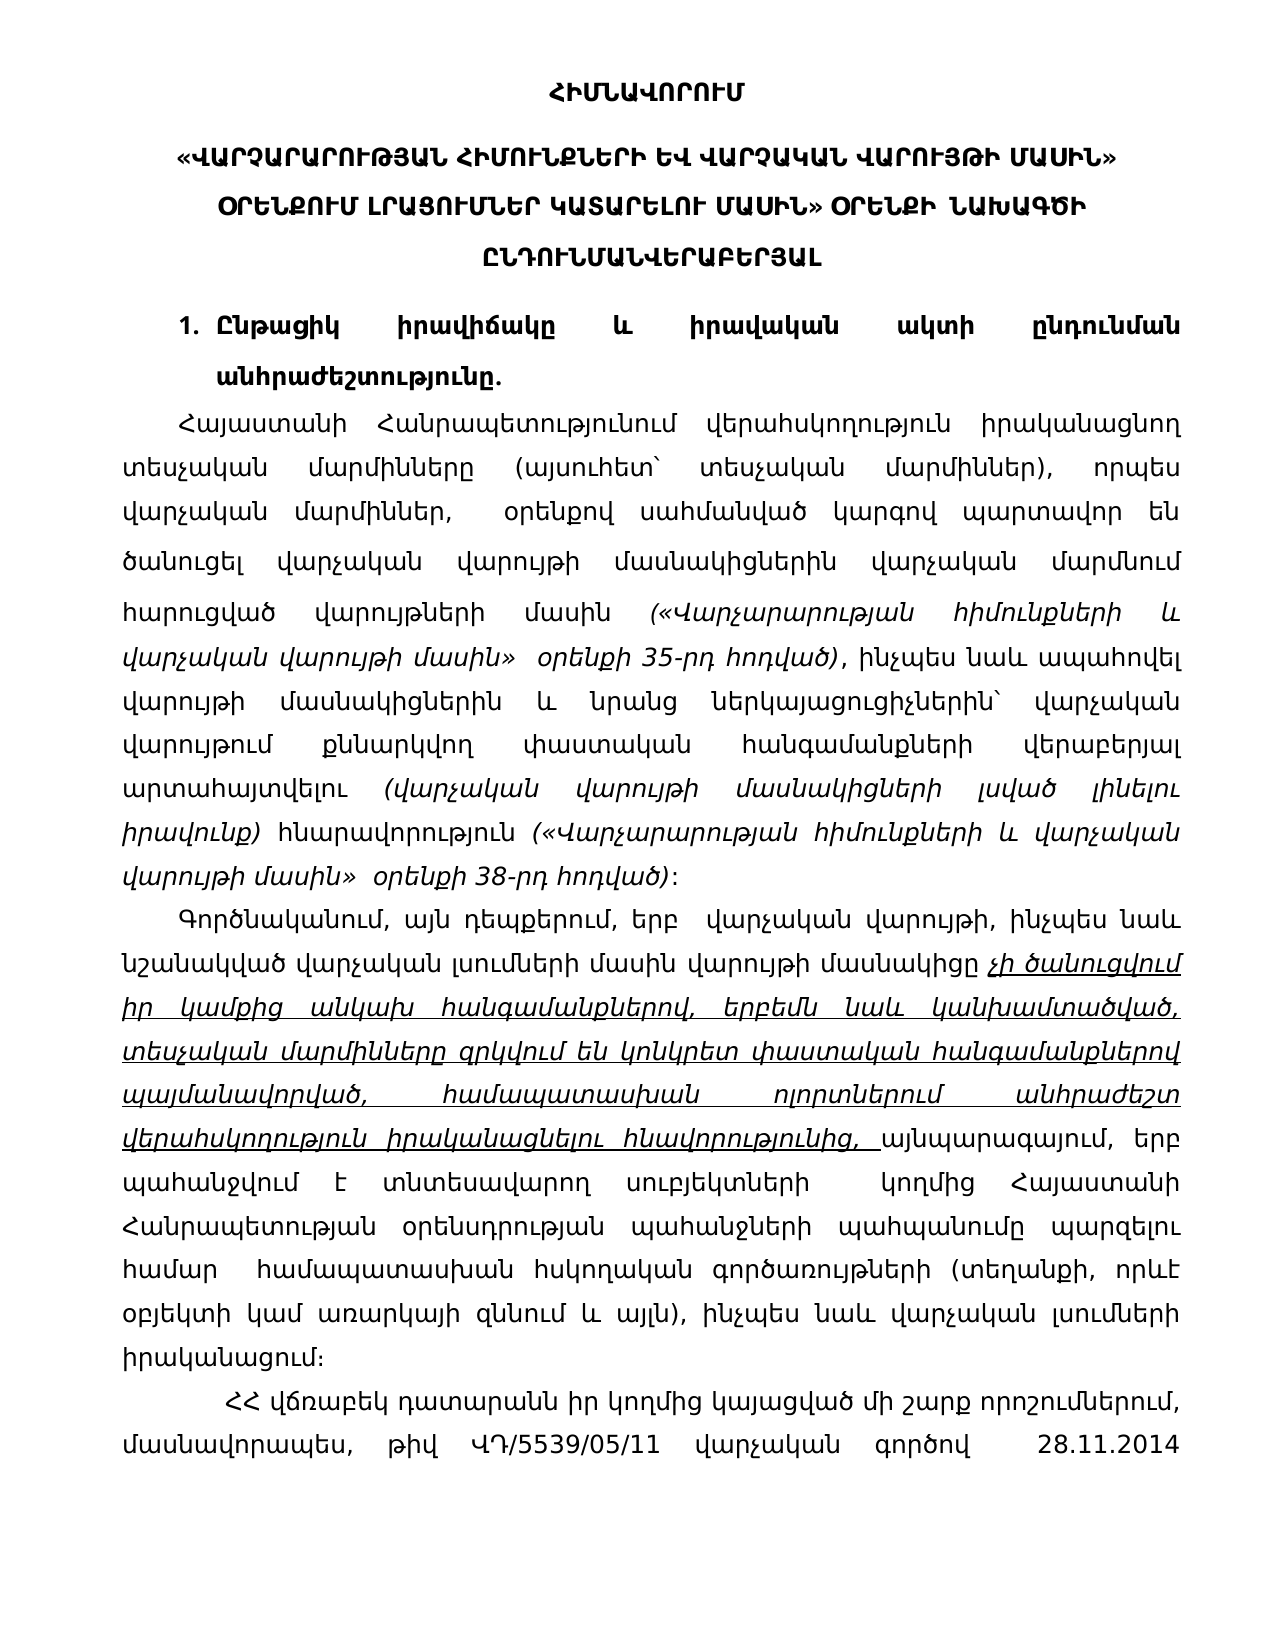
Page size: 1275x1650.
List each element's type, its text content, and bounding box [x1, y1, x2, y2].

text Գործնականում, այն դեպքերում, երբ վարչական վարույթի, ինչպես նաև նշանակված վարչական լսումների մասին վարույթի մասնակիցը չի ծանուցվում իր կամքից անկախ հանգամանքներով, երբեմն նաև կանխամտածված, տեսչական մարմինները զրկվում են կոնկրետ փաստական հանգամանքներով պայմանավորված, համապատասխան ոլորտներում անհրաժեշտ վերահսկողություն իրականացնելու հնավորությունից, այնպարագայում, երբ պահանջվում է տնտեսավարող սուբյեկտների կողմից Հայաստանի Հանրապետության օրենսդրության պահանջների պահպանումը պարզելու համար համապատասխան հսկողական գործառույթների (տեղանքի, որևէ օբյեկտի կամ առարկայի զննում և այլն), ինչպես նաև վարչական լսումների իրականացում։ [122, 906, 1181, 1018]
text Գործնականում, այն դեպքերում, երբ վարչական վարույթի, ինչպես նաև նշանակված վարչական լսումների մասին վարույթի մասնակիցը չի ծանուցվում իր կամքից անկախ հանգամանքներով, երբեմն նաև կանխամտածված, տեսչական մարմինները զրկվում են կոնկրետ փաստական հանգամանքներով պայմանավորված, համապատասխան ոլորտներում անհրաժեշտ վերահսկողություն իրականացնելու հնավորությունից, այնպարագայում, երբ պահանջվում է տնտեսավարող սուբյեկտների կողմից Հայաստանի Հանրապետության օրենսդրության պահանջների պահպանումը պարզելու համար համապատասխան հսկողական գործառույթների (տեղանքի, որևէ օբյեկտի կամ առարկայի զննում և այլն), ինչպես նաև վարչական լսումների իրականացում։ [122, 1019, 1181, 1062]
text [122, 1387, 1181, 1460]
text Գործնականում, այն դեպքերում, երբ վարչական վարույթի, ինչպես նաև նշանակված վարչական լսումների մասին վարույթի մասնակիցը չի ծանուցվում իր կամքից անկախ հանգամանքներով, երբեմն նաև կանխամտածված, տեսչական մարմինները զրկվում են կոնկրետ փաստական հանգամանքներով պայմանավորված, համապատասխան ոլորտներում անհրաժեշտ վերահսկողություն իրականացնելու հնավորությունից, այնպարագայում, երբ պահանջվում է տնտեսավարող սուբյեկտների կողմից Հայաստանի Հանրապետության օրենսդրության պահանջների պահպանումը պարզելու համար համապատասխան հսկողական գործառույթների (տեղանքի, որևէ օբյեկտի կամ առարկայի զննում և այլն), ինչպես նաև վարչական լսումների իրականացում։ [122, 1107, 1181, 1372]
text «ՎԱՐՉԱՐԱՐՈՒԹՅԱՆ ՀԻՄՈՒՆՔՆԵՐԻ ԵՎ ՎԱՐՉԱԿԱՆ ՎԱՐՈՒՅԹԻ ՄԱՍԻՆ» ՕՐԵՆՔՈՒՄ ԼՐԱՑՈՒՄՆԵՐ ԿԱՏԱՐԵԼՈՒ ՄԱՍԻՆ» ՕՐԵՆՔԻ ՆԱԽԱԳԾԻ ԸՆԴՈՒՆՄԱՆՎԵՐԱԲԵՐՅԱԼ [112, 143, 1181, 274]
text ՀԻՄՆԱՎՈՐՈՒՄ [112, 75, 1181, 109]
text Գործնականում, այն դեպքերում, երբ վարչական վարույթի, ինչպես նաև նշանակված վարչական լսումների մասին վարույթի մասնակիցը չի ծանուցվում իր կամքից անկախ հանգամանքներով, երբեմն նաև կանխամտածված, տեսչական մարմինները զրկվում են կոնկրետ փաստական հանգամանքներով պայմանավորված, համապատասխան ոլորտներում անհրաժեշտ վերահսկողություն իրականացնելու հնավորությունից, այնպարագայում, երբ պահանջվում է տնտեսավարող սուբյեկտների կողմից Հայաստանի Հանրապետության օրենսդրության պահանջների պահպանումը պարզելու համար համապատասխան հսկողական գործառույթների (տեղանքի, որևէ օբյեկտի կամ առարկայի զննում և այլն), ինչպես նաև վարչական լսումների իրականացում։ [122, 1063, 1181, 1106]
text Հայաստանի Հանրապետությունում վերահսկողություն իրականացնող տեսչական մարմինները (այսուհետ՝ տեսչական մարմիններ), որպես վարչական մարմիններ, օրենքով սահմանված կարգով պարտավոր են ծանուցել վարչական վարույթի մասնակիցներին վարչական մարմնում հարուցված վարույթների մասին («Վարչարարության հիմունքների և վարչական վարույթի մասին» օրենքի 35-րդ հոդված), ինչպես նաև ապահովել վարույթի մասնակիցներին և նրանց ներկայացուցիչներին՝ վարչական վարույթում քննարկվող փաստական հանգամանքների վերաբերյալ արտահայտվելու (վարչական վարույթի մասնակիցների լսված լինելու իրավունք) հնարավորություն («Վարչարարության հիմունքների և վարչական վարույթի մասին» օրենքի 38-րդ հոդված): [122, 410, 1181, 891]
list Ընթացիկ իրավիճակը և իրավական ակտի ընդունման անհրաժեշտությունը. [178, 308, 1181, 393]
